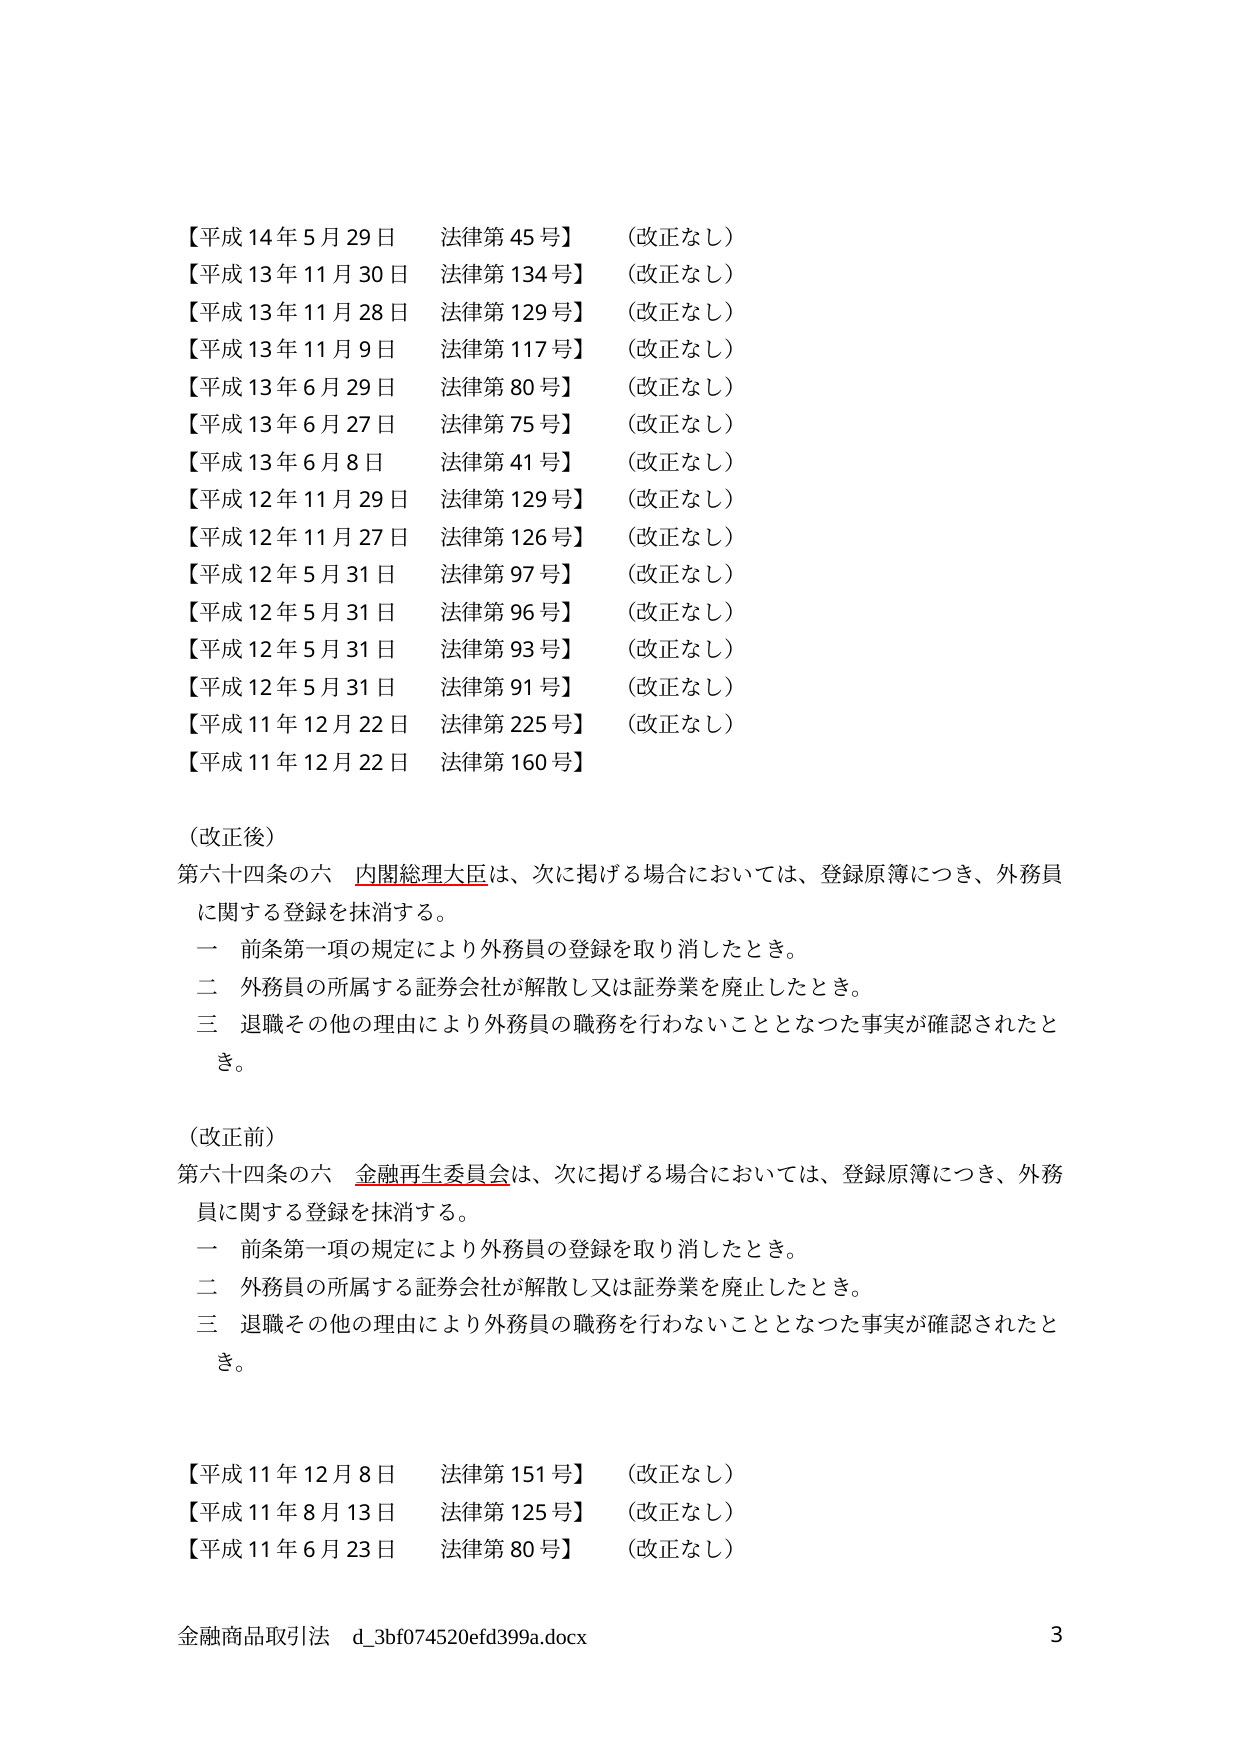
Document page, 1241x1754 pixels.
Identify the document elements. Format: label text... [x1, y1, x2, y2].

text 【平成12年5月31日 法律第93号】 （改正なし） [177, 629, 1063, 667]
text 【平成11年6月23日 法律第80号】 （改正なし） [177, 1529, 1063, 1567]
text 【平成13年11月28日 法律第129号】 （改正なし） [177, 292, 1063, 329]
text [196, 1304, 1063, 1379]
text 一 前条第一項の規定により外務員の登録を取り消したとき。 [196, 929, 1063, 967]
text 【平成14年5月29日 法律第45号】 （改正なし） [177, 217, 1063, 254]
text 【平成12年11月27日 法律第126号】 （改正なし） [177, 517, 1063, 554]
text （改正後） [177, 817, 1063, 854]
text 【平成11年12月22日 法律第225号】 （改正なし） [177, 704, 1063, 742]
text 【平成12年5月31日 法律第96号】 （改正なし） [177, 592, 1063, 629]
text 【平成12年5月31日 法律第91号】 （改正なし） [177, 667, 1063, 704]
text 第六十四条の六 内閣総理大臣は、次に掲げる場合においては、登録原簿につき、外務員に関する登録を抹消する。 [177, 854, 1063, 929]
text 二 外務員の所属する証券会社が解散し又は証券業を廃止したとき。 [196, 967, 1063, 1004]
text 三 退職その他の理由により外務員の職務を行わないこととなつた事実が確認されたとき。 [196, 1004, 1063, 1079]
text 一 前条第一項の規定により外務員の登録を取り消したとき。 [196, 1229, 1063, 1267]
text 【平成11年8月13日 法律第125号】 （改正なし） [177, 1492, 1063, 1529]
text 【平成11年12月22日 法律第160号】 [177, 742, 1063, 779]
text 【平成13年6月29日 法律第80号】 （改正なし） [177, 367, 1063, 404]
text 【平成12年11月29日 法律第129号】 （改正なし） [177, 479, 1063, 517]
text 【平成12年5月31日 法律第97号】 （改正なし） [177, 554, 1063, 592]
text 【平成13年11月9日 法律第117号】 （改正なし） [177, 329, 1063, 367]
text 【平成13年11月30日 法律第134号】 （改正なし） [177, 254, 1063, 292]
text 第六十四条の六 金融再生委員会は、次に掲げる場合においては、登録原簿につき、外務員に関する登録を抹消する。 [177, 1154, 1063, 1229]
text 【平成11年12月8日 法律第151号】 （改正なし） [177, 1454, 1063, 1492]
text 【平成13年6月8日 法律第41号】 （改正なし） [177, 442, 1063, 479]
text （改正前） [177, 1117, 1063, 1154]
text 【平成13年6月27日 法律第75号】 （改正なし） [177, 404, 1063, 442]
text 二 外務員の所属する証券会社が解散し又は証券業を廃止したとき。 [196, 1267, 1063, 1304]
